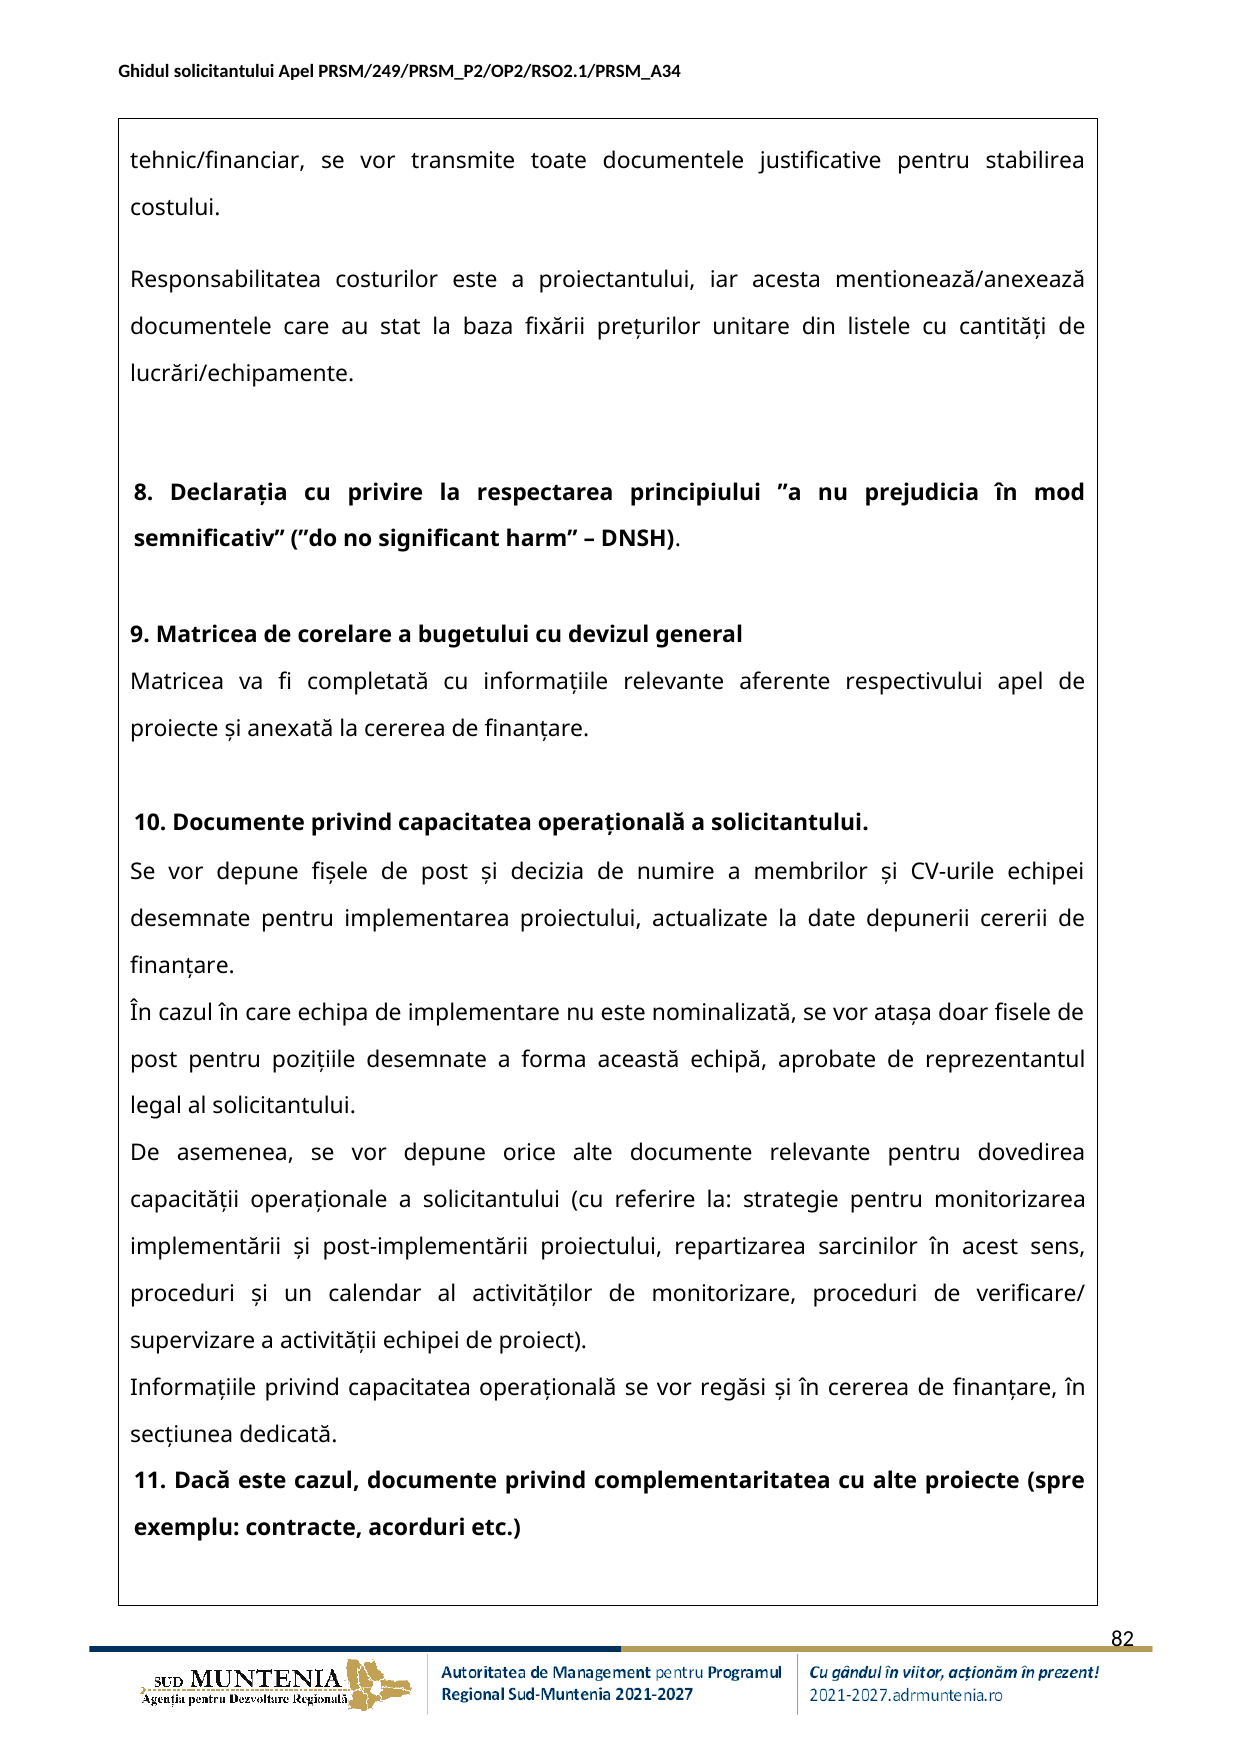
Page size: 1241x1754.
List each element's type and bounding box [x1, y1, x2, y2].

table_header [119, 119, 1097, 1605]
picture [89, 1646, 1153, 1715]
